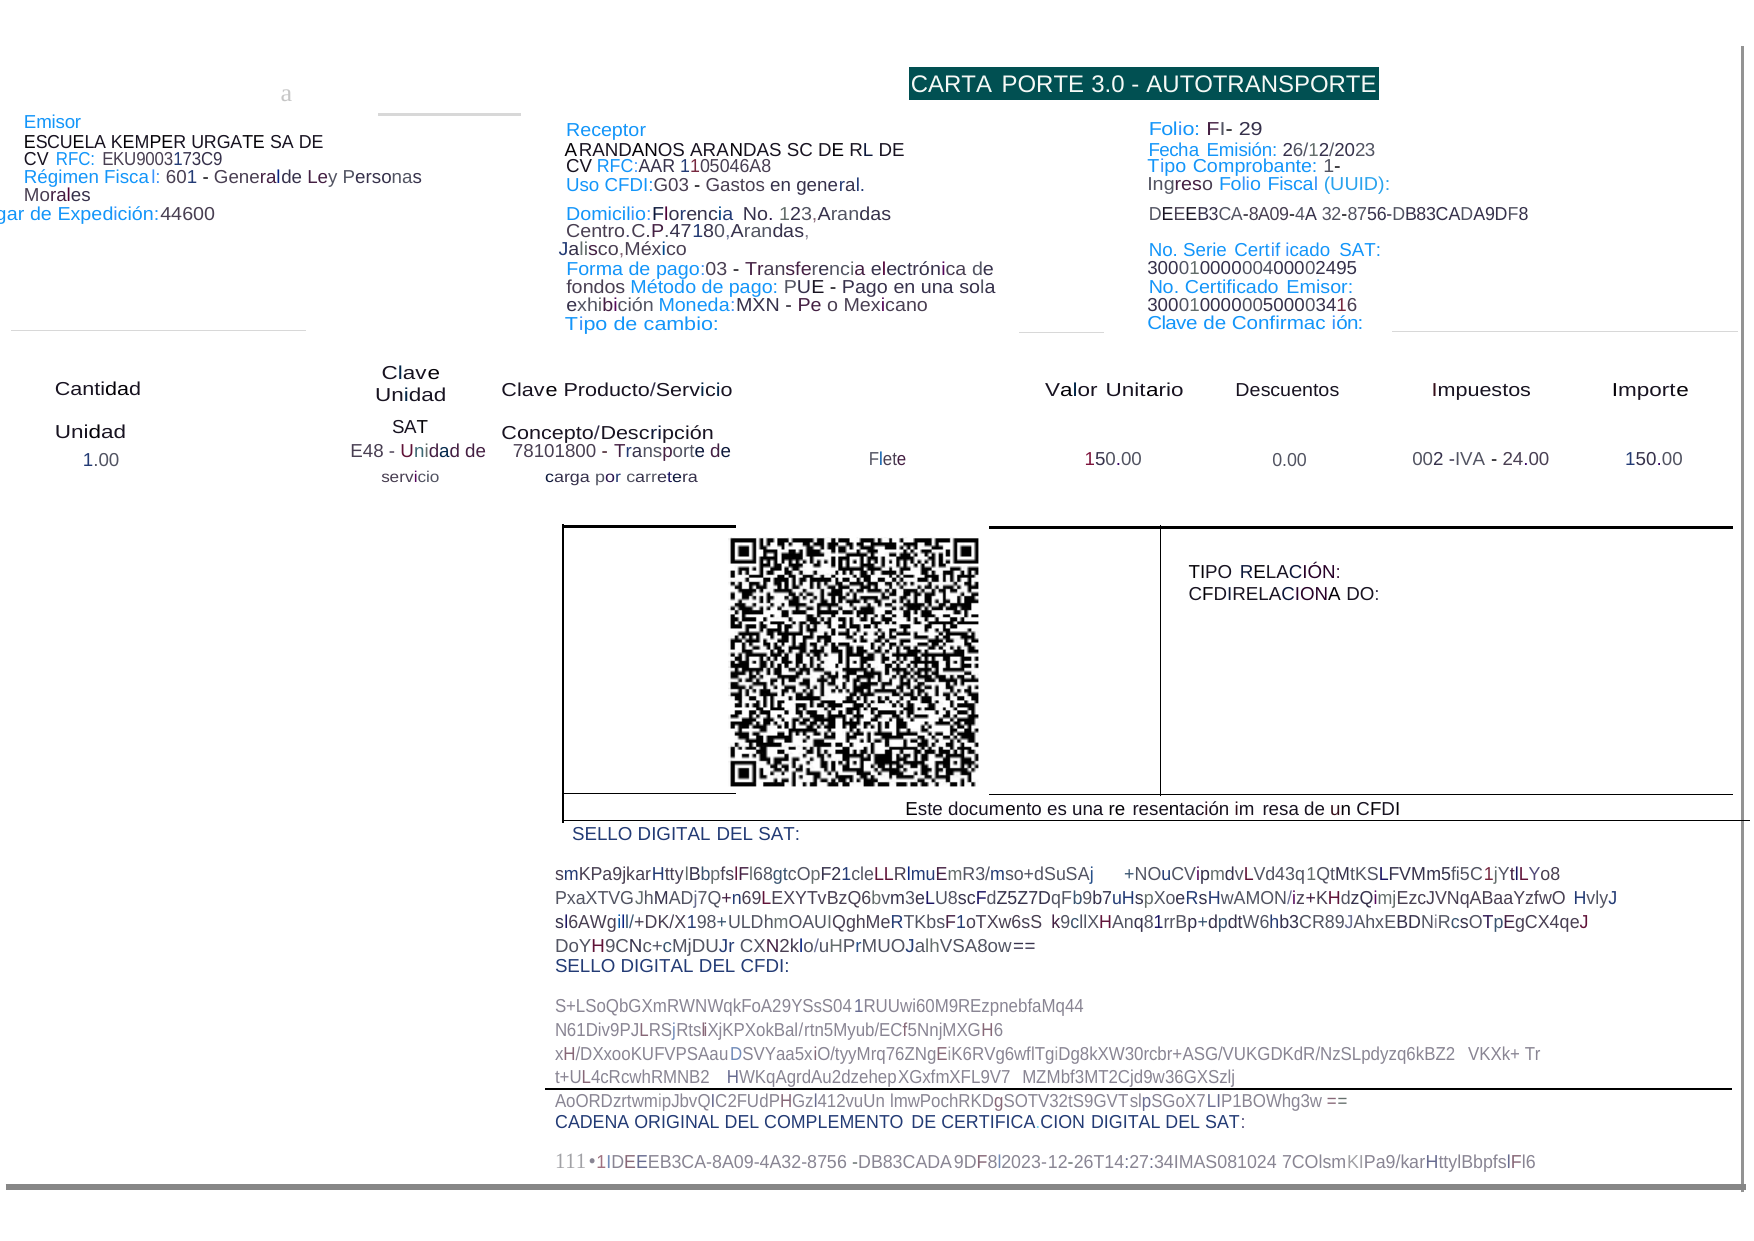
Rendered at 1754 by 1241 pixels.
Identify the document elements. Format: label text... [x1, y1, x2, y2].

text Folio: FI- 29 [1148, 119, 1750, 140]
text Receptor [566, 121, 908, 141]
text No. Certificado Emisor: 30001000000500003416 [1147, 278, 1533, 315]
text Clave de Confirmac ión: [1147, 315, 1750, 333]
text Tipo de cambio: [564, 315, 1021, 335]
text 111•1IDEEEB3CA-8A09-4A32-8756 -DB83CADA9DF8l2023-12-26T14:27:34IMAS081024 7COlsmKIPa9/karHttylBbpfslFl6 [555, 1148, 1750, 1173]
text Uso CFDI:G03 - Gastos en general. [566, 176, 908, 194]
text No. Serie Certif icado SAT: 30001000000400002495 [1147, 242, 1533, 278]
picture [728, 537, 980, 788]
text ESCUELA KEMPER URGATE SA DE CV RFC: EKU9003173C9 [24, 136, 336, 169]
text SAT [352, 416, 468, 437]
text SELLO DIGITAL DEL CFDI: [555, 959, 1750, 976]
text CADENA ORIGINAL DEL COMPLEMENTO DE CERTIFICA.CION DIGITAL DEL SAT: [555, 1113, 1750, 1132]
text Cantidad Unidad [54, 378, 292, 442]
text Forma de pago:03 - Transferencia electrónica de fondos Método de pago: PUE - Pago en una sola exhibición Moneda:MXN - Pe o Mexicano [566, 260, 1021, 315]
text Valor Unitario Descuentos Impuestos Importe [1045, 378, 1750, 400]
text S+LSoQbGXmRWNWqkFoA29YSsS041RUUwi60M9REzpnebfaMq44 N61Div9PJLRSjRtsliXjKPXokBal/rtn5Myub/ECf5NnjMXGH6 xH/DXxooKUFVPSAauDSVYaa5xiO/tyyMrq76ZNgEiK6RVg6wflTgiDg8kXW30rcbr+ASG/VUKGDKdR/NzSLpdyzq6kBZ2 VKXk+ Tr t+UL4cRcwhRMNB2 HWKqAgrdAu2dzehepXGxfmXFL9V7 MZMbf3MT2Cjd9w36GXSzlj AoORDzrtwmipJbvQIC2FUdPHGzl412vuUn lmwPochRKDgSOTV32tS9GVTslpSGoX7LIP1BOWhg3w == [555, 995, 1566, 1111]
text smKPa9jkarHttylBbpfslFl68gtcOpF21cleLLRlmuEmR3/mso+dSuSAj +NOuCVipmdvLVd43q1QtMtKSLFVMm5fi5C1jYtlLYo8 PxaXTVGJhMADj7Q+n69LEXYTvBzQ6bvm3eLU8scFdZ5Z7DqFb9b7uHspXoeRsHwAMON/iz+KHdzQimjEzcJVNqABaaYzfwO HvlyJ sl6AWgill/+DK/X198+ULDhmOAUIQghMeRTKbsF1oTXw6sS k9cllXHAnq81rrBp+dpdtW6hb3CR89JAhxEBDNiRcsOTpEgCX4qeJ DoYH9CNc+cMjDUJr CXN2klo/uHPrMUOJalhVSA8ow== [555, 863, 1671, 956]
text Emisor [24, 112, 469, 133]
text Fecha Emisión: 26/12/2023 Tipo Comprobante: 1-Ingreso Folio Fiscal (UUID): [1147, 142, 1404, 194]
text Domicilio:Florencia No. 123,Arandas Centro.C.P.47180,Arandas, [566, 206, 1103, 242]
text Jalisco,México [224, 242, 1021, 259]
text Clave Producto/Servicio Concepto/Descripción [501, 378, 991, 443]
text a [103, 78, 469, 107]
text Clave Unidad [353, 362, 468, 405]
text 1.00 E48 - Unidad de 78101800 - Transporte de Flete 150.00 0.00 002 -IVA - 24.00 150.00 [83, 447, 1750, 472]
text lugar de Expedición:44600 [0, 206, 258, 223]
text Régimen Fiscal: 601 - Generalde Ley Personas Morales [24, 169, 469, 206]
text DEEEB3CA-8A09-4A 32-8756-DB83CADA9DF8 [1148, 206, 1750, 223]
text ARANDANOS ARANDAS SC DE RL DE CV RFC:AAR 1105046A8 [564, 143, 908, 176]
